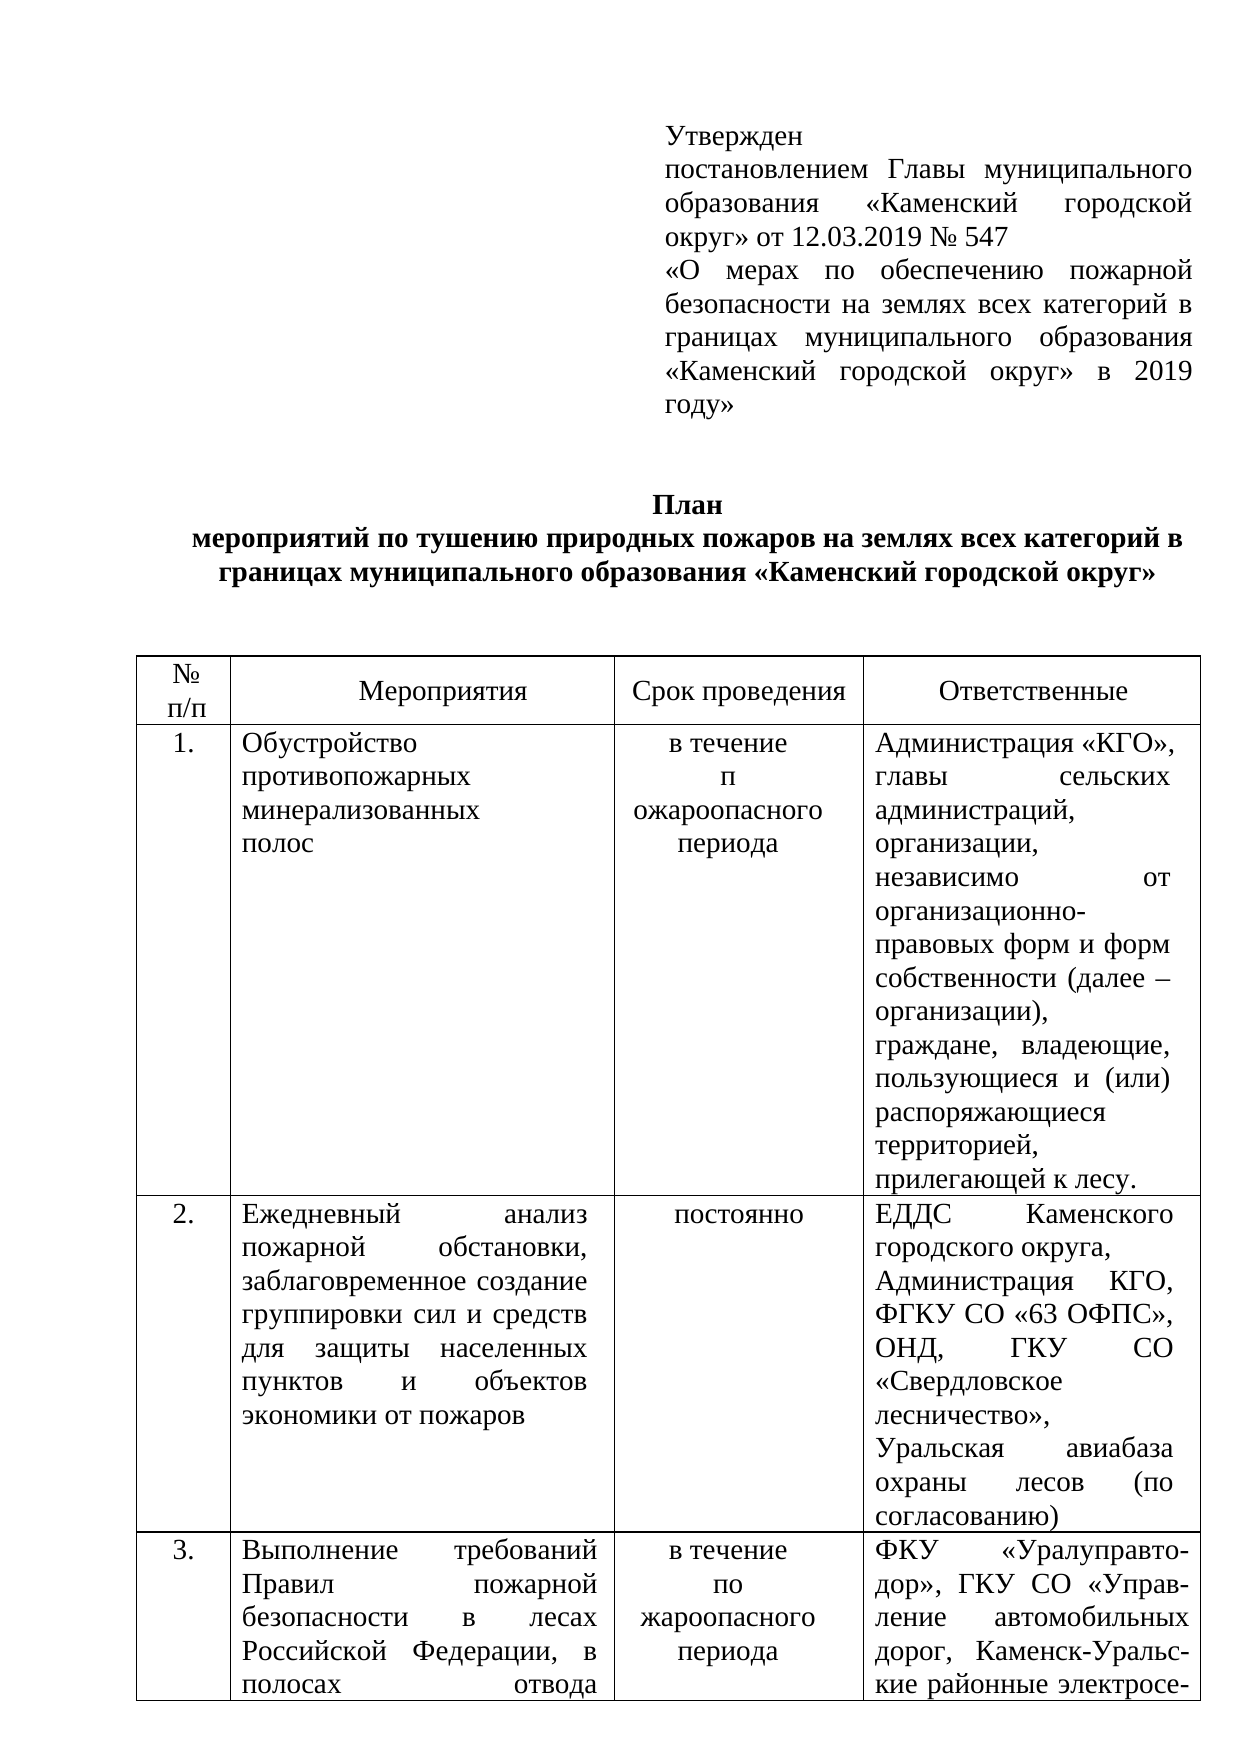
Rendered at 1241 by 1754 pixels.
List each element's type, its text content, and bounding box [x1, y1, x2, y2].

table_cell Обустройство противопожарных минерализованных полос [231, 725, 614, 1194]
text «О мерах по обеспечению пожарной безопасности на землях всех категорий в границах муниципального образования «Каменский городской округ» в 2019 году» [664, 252, 1192, 420]
table_header Срок проведения [615, 657, 863, 724]
table_cell в течение пожароопасного периода [615, 725, 863, 1194]
text мероприятий по тушению природных пожаров на землях всех категорий в границах муниципального образования «Каменский городской округ» [185, 521, 1189, 588]
table_cell 1. [137, 725, 230, 1194]
table_header № п/п [137, 657, 230, 724]
table_header Мероприятия [231, 657, 614, 724]
table_cell постоянно [615, 1196, 863, 1531]
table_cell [231, 1533, 614, 1700]
text Утвержден [664, 118, 1192, 152]
text План [185, 487, 1189, 521]
text постановлением Главы муниципального образования «Каменский городской округ» от 12.03.2019 № 547 [664, 152, 1192, 252]
table_cell 3. [137, 1533, 230, 1700]
table_cell Администрация «КГО», главы сельских администраций, организации, независимо от организационно-правовых форм и форм собственности (далее – организации), граждане, владеющие, пользующиеся и (или) распоряжающиеся территорией, прилегающей к лесу. [864, 725, 1200, 1194]
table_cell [864, 1533, 1200, 1700]
table_cell в течение пожароопасного периода [615, 1533, 863, 1700]
table_header Ответственные [864, 657, 1200, 724]
table_cell ЕДДС Каменского городского округа, Администрация КГО, ФГКУ СО «63 ОФПС», ОНД, ГКУ СО «Свердловское лесничество», Уральская авиабаза охраны лесов (по согласованию) [864, 1196, 1200, 1531]
table_cell Ежедневный анализ пожарной обстановки, заблаговременное создание группировки сил и средств для защиты населенных пунктов и объектов экономики от пожаров [231, 1196, 614, 1531]
table_cell 2. [137, 1196, 230, 1531]
